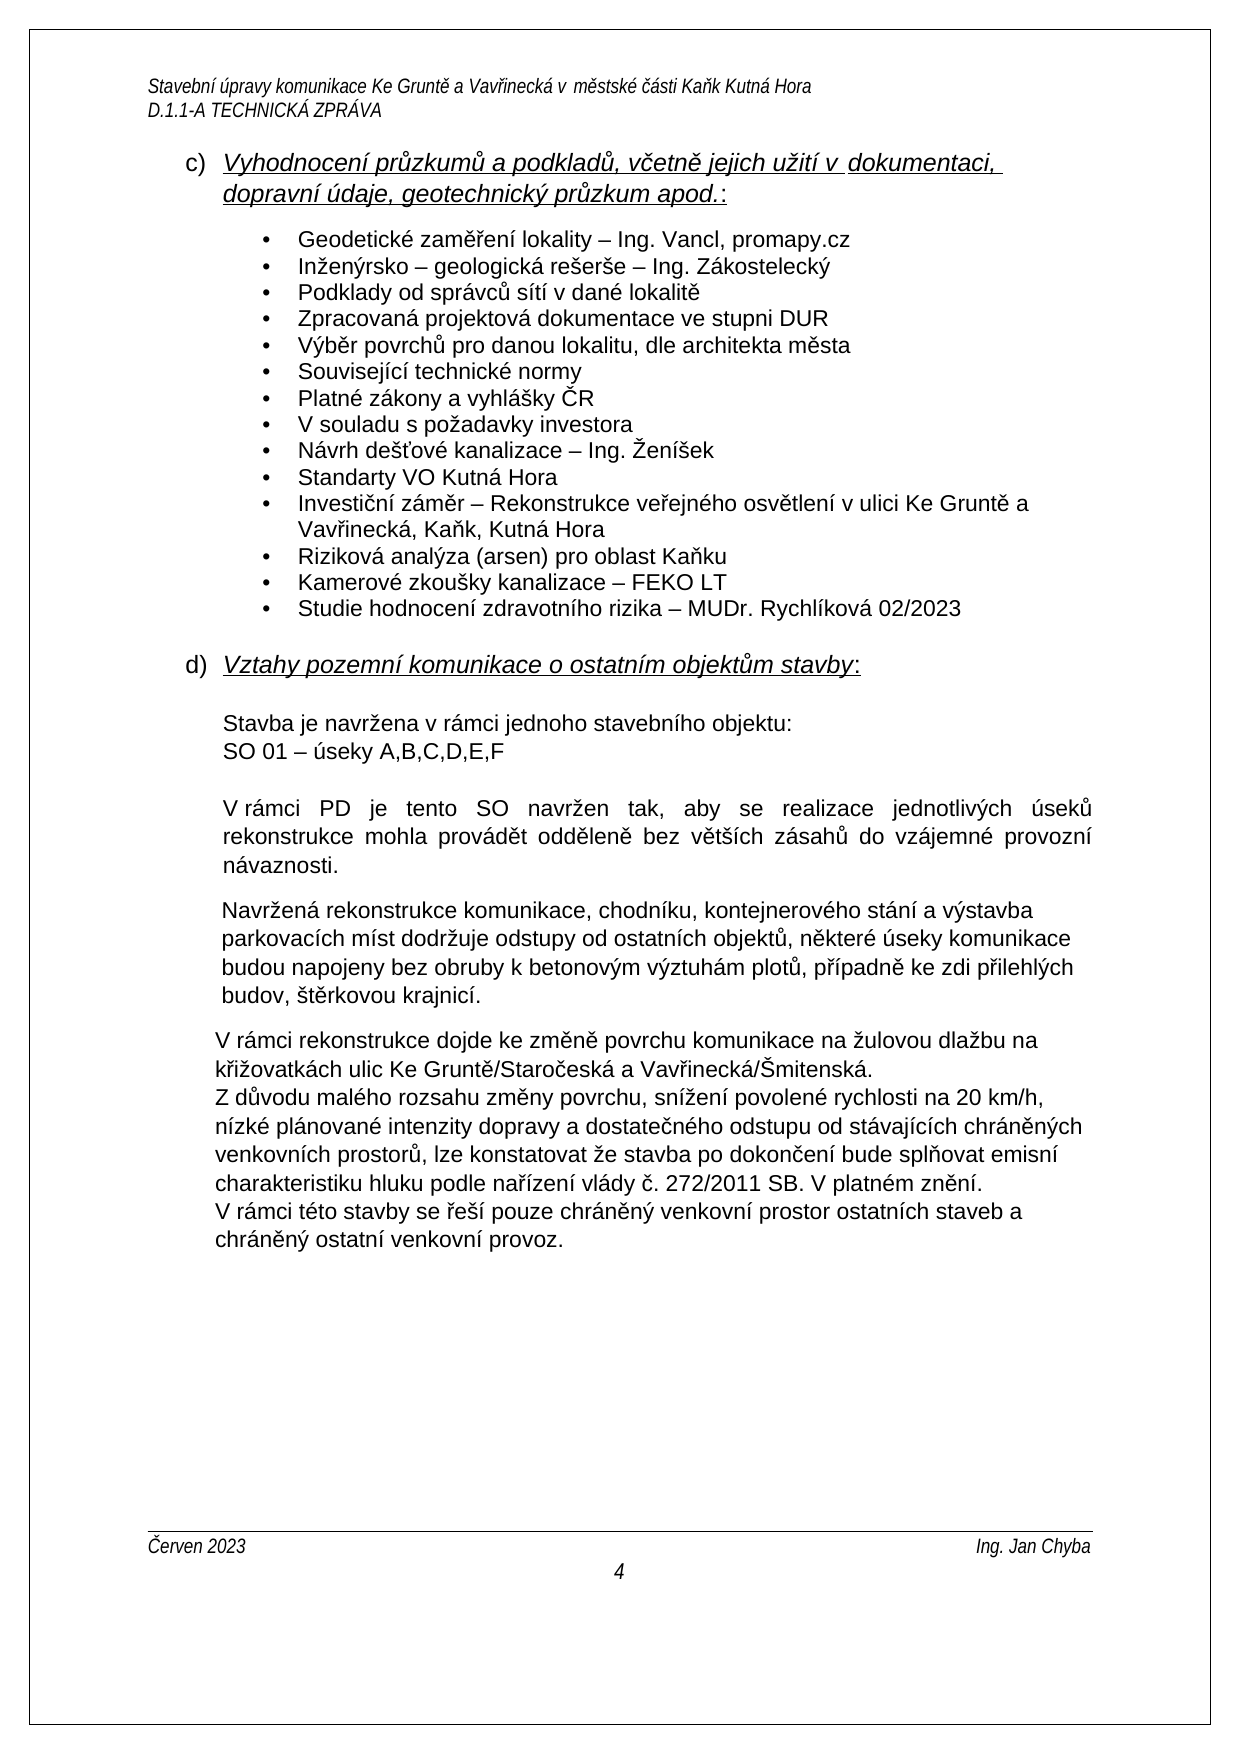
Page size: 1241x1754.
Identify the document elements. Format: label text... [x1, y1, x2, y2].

list Kamerové zkoušky kanalizace – FEKO LT [262, 569, 1093, 595]
list Inženýrsko – geologická rešerše – Ing. Zákostelecký [262, 253, 1093, 279]
list Související technické normy [262, 358, 1093, 384]
list Podklady od správců sítí v dané lokalitě [262, 279, 1093, 305]
list Geodetické zaměření lokality – Ing. Vancl, promapy.cz [262, 226, 1093, 253]
list Návrh dešťové kanalizace – Ing. Ženíšek [262, 437, 1093, 463]
list Investiční záměr – Rekonstrukce veřejného osvětlení v ulici Ke Gruntě a Vavřinecká, Kaňk, Kutná Hora [262, 490, 1093, 543]
list SO 01 – úseky A,B,C,D,E,F [223, 738, 1093, 764]
list Vyhodnocení průzkumů a podkladů, včetně jejich užití v dokumentaci, dopravní údaje, geotechnický průzkum apod.: [185, 148, 1093, 207]
list Výběr povrchů pro danou lokalitu, dle architekta města [262, 332, 1093, 358]
list Vztahy pozemní komunikace o ostatním objektům stavby: [185, 650, 1093, 679]
text Navržená rekonstrukce komunikace, chodníku, kontejnerového stání a výstavba parkovacích míst dodržuje odstupy od ostatních objektů, některé úseky komunikace budou napojeny bez obruby k betonovým výztuhám plotů, případně ke zdi přilehlých budov, štěrkovou krajnicí. [221, 897, 1093, 1008]
list V souladu s požadavky investora [262, 411, 1093, 437]
list Stavba je navržena v rámci jednoho stavebního objektu: [223, 709, 1093, 736]
list V rámci PD je tento SO navržen tak, aby se realizace jednotlivých úseků rekonstrukce mohla provádět odděleně bez větších zásahů do vzájemné provozní návaznosti. [223, 795, 1093, 878]
list V rámci rekonstrukce dojde ke změně povrchu komunikace na žulovou dlažbu na křižovatkách ulic Ke Gruntě/Staročeská a Vavřinecká/Šmitenská. [215, 1027, 1093, 1082]
list Platné zákony a vyhlášky ČR [262, 384, 1093, 411]
list V rámci této stavby se řeší pouze chráněný venkovní prostor ostatních staveb a chráněný ostatní venkovní provoz. [215, 1198, 1093, 1253]
list Zpracovaná projektová dokumentace ve stupni DUR [262, 305, 1093, 332]
list Riziková analýza (arsen) pro oblast Kaňku [262, 543, 1093, 569]
list Studie hodnocení zdravotního rizika – MUDr. Rychlíková 02/2023 [262, 595, 1093, 622]
list Standarty VO Kutná Hora [262, 463, 1093, 490]
list Z důvodu malého rozsahu změny povrchu, snížení povolené rychlosti na 20 km/h, nízké plánované intenzity dopravy a dostatečného odstupu od stávajících chráněných venkovních prostorů, lze konstatovat že stavba po dokončení bude splňovat emisní charakteristiku hluku podle nařízení vlády č. 272/2011 SB. V platném znění. [215, 1084, 1093, 1196]
